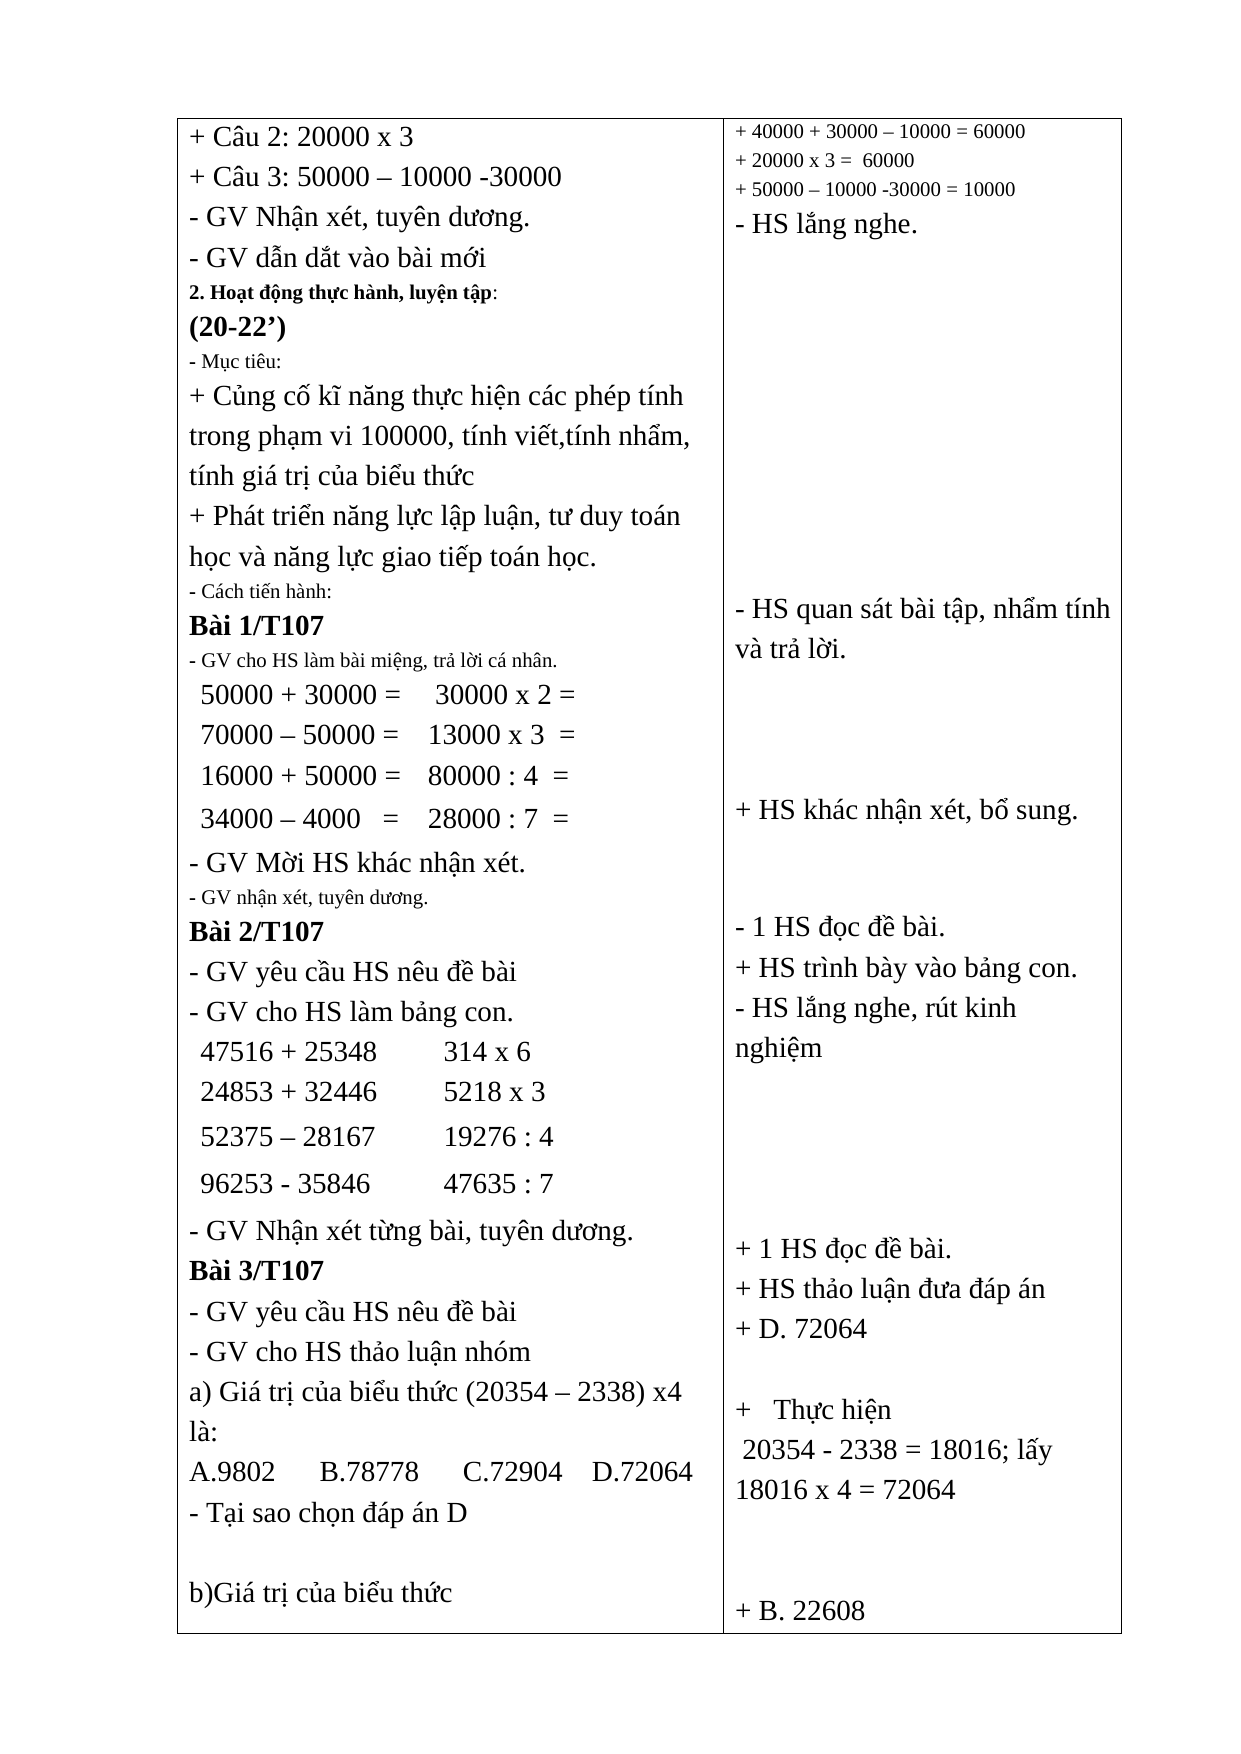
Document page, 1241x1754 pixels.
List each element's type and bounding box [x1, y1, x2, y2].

table_cell [724, 119, 1121, 1633]
table_cell [178, 119, 723, 1633]
